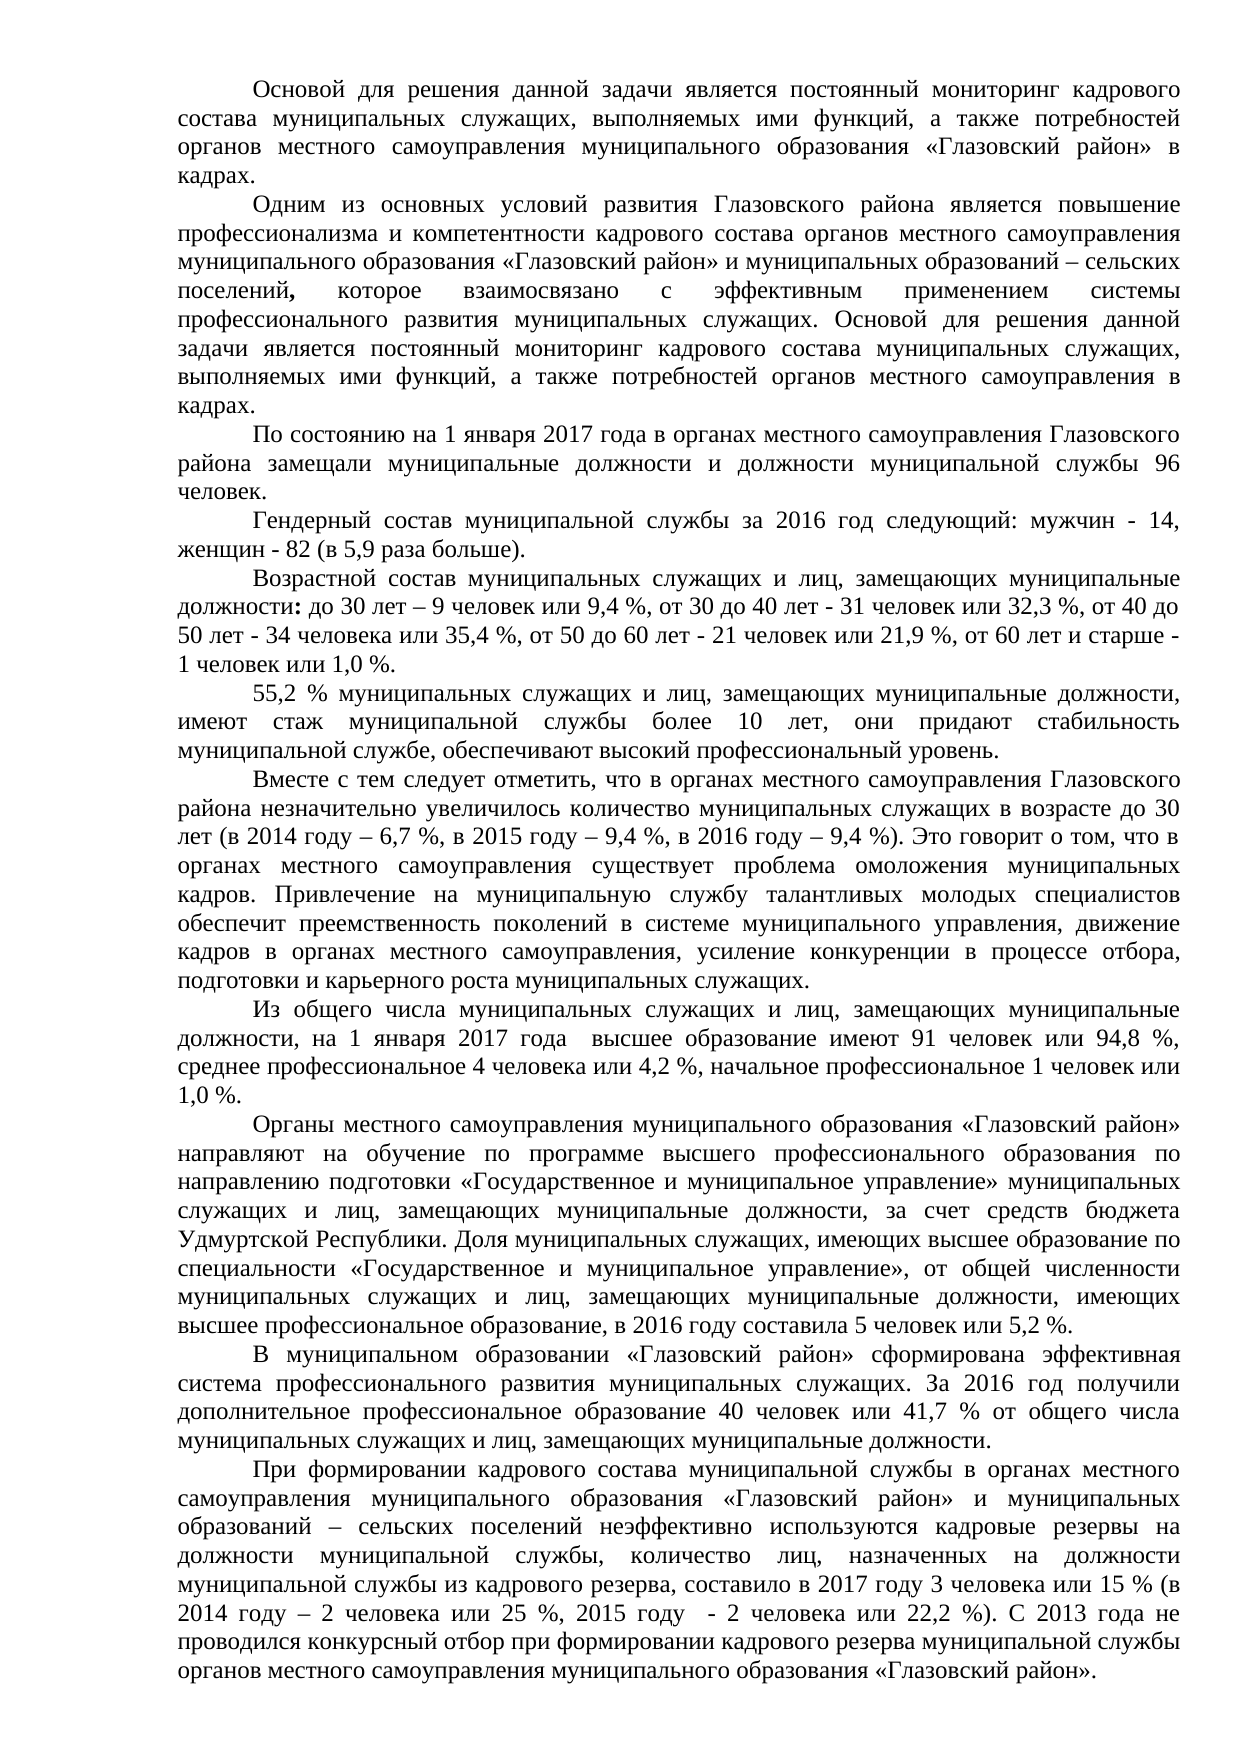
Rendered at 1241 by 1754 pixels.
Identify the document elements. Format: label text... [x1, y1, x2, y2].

text Вместе с тем следует отметить, что в органах местного самоуправления Глазовского района незначительно увеличилось количество муниципальных служащих в возрасте до 30 лет (в 2014 году – 6,7 %, в 2015 году – 9,4 %, в 2016 году – 9,4 %). Это говорит о том, что в органах местного самоуправления существует проблема омоложения муниципальных кадров. Привлечение на муниципальную службу талантливых молодых специалистов обеспечит преемственность поколений в системе муниципального управления, движение кадров в органах местного самоуправления, усиление конкуренции в процессе отбора, подготовки и карьерного роста муниципальных служащих. [177, 764, 1181, 994]
text Возрастной состав муниципальных служащих и лиц, замещающих муниципальные должности: до 30 лет – 9 человек или 9,4 %, от 30 до 40 лет - 31 человек или 32,3 %, от 40 до 50 лет - 34 человека или 35,4 %, от 50 до 60 лет - 21 человек или 21,9 %, от 60 лет и старше - 1 человек или 1,0 %. [177, 563, 1181, 678]
text В муниципальном образовании «Глазовский район» сформирована эффективная система профессионального развития муниципальных служащих. За 2016 год получили дополнительное профессиональное образование 40 человек или 41,7 % от общего числа муниципальных служащих и лиц, замещающих муниципальные должности. [177, 1339, 1181, 1454]
text Гендерный состав муниципальной службы за 2016 год следующий: мужчин - 14, женщин - 82 (в 5,9 раза больше). [177, 505, 1181, 563]
text Из общего числа муниципальных служащих и лиц, замещающих муниципальные должности, на 1 января 2017 года высшее образование имеют 91 человек или 94,8 %, среднее профессиональное 4 человека или 4,2 %, начальное профессиональное 1 человек или 1,0 %. [177, 994, 1181, 1109]
text При формировании кадрового состава муниципальной службы в органах местного самоуправления муниципального образования «Глазовский район» и муниципальных образований – сельских поселений неэффективно используются кадровые резервы на должности муниципальной службы, количество лиц, назначенных на должности муниципальной службы из кадрового резерва, составило в 2017 году 3 человека или 15 % (в 2014 году – 2 человека или 25 %, 2015 году - 2 человека или 22,2 %). С 2013 года не проводился конкурсный отбор при формировании кадрового резерва муниципальной службы органов местного самоуправления муниципального образования «Глазовский район». [177, 1454, 1181, 1684]
text По состоянию на 1 января 2017 года в органах местного самоуправления Глазовского района замещали муниципальные должности и должности муниципальной службы 96 человек. [177, 419, 1181, 505]
text Одним из основных условий развития Глазовского района является повышение профессионализма и компетентности кадрового состава органов местного самоуправления муниципального образования «Глазовский район» и муниципальных образований – сельских поселений, которое взаимосвязано с эффективным применением системы профессионального развития муниципальных служащих. Основой для решения данной задачи является постоянный мониторинг кадрового состава муниципальных служащих, выполняемых ими функций, а также потребностей органов местного самоуправления в кадрах. [177, 189, 1181, 419]
text 55,2 % муниципальных служащих и лиц, замещающих муниципальные должности, имеют стаж муниципальной службы более 10 лет, они придают стабильность муниципальной службе, обеспечивают высокий профессиональный уровень. [177, 678, 1181, 764]
text Органы местного самоуправления муниципального образования «Глазовский район» направляют на обучение по программе высшего профессионального образования по направлению подготовки «Государственное и муниципальное управление» муниципальных служащих и лиц, замещающих муниципальные должности, за счет средств бюджета Удмуртской Республики. Доля муниципальных служащих, имеющих высшее образование по специальности «Государственное и муниципальное управление», от общей численности муниципальных служащих и лиц, замещающих муниципальные должности, имеющих высшее профессиональное образование, в 2016 году составила 5 человек или 5,2 %. [177, 1109, 1181, 1339]
text Основой для решения данной задачи является постоянный мониторинг кадрового состава муниципальных служащих, выполняемых ими функций, а также потребностей органов местного самоуправления муниципального образования «Глазовский район» в кадрах. [177, 74, 1181, 189]
